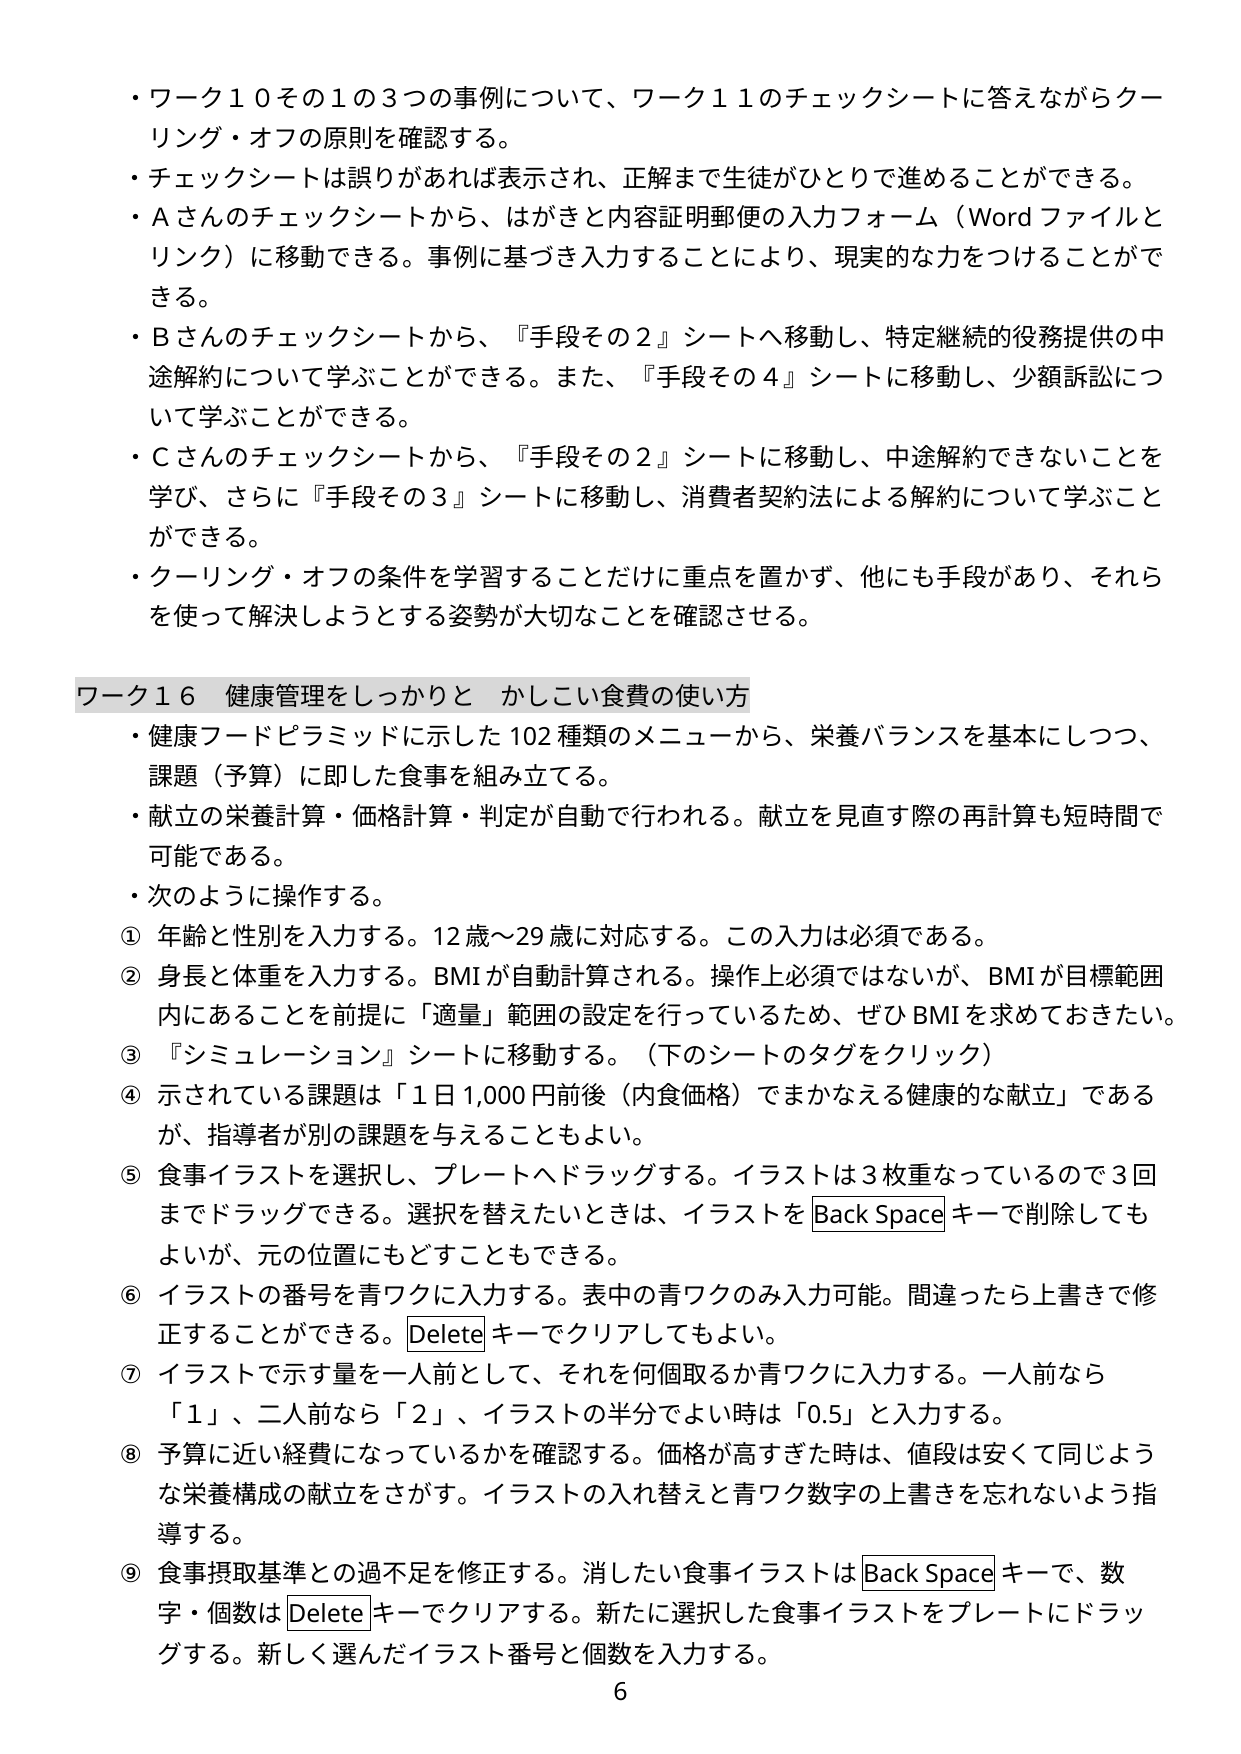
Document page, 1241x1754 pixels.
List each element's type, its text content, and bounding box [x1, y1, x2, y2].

list 年齢と性別を入力する。12歳～29歳に対応する。この入力は必須である。 [119, 914, 1165, 954]
text ・健康フードピラミッドに示した102種類のメニューから、栄養バランスを基本にしつつ、課題（予算）に即した食事を組み立てる。 [72, 715, 1165, 794]
list 『シミュレーション』シートに移動する。（下のシートのタグをクリック） [119, 1034, 1165, 1074]
list イラストの番号を青ワクに入力する。表中の青ワクのみ入力可能。間違ったら上書きで修正することができる。Deleteキーでクリアしてもよい。 [119, 1273, 1165, 1353]
text ・献立の栄養計算・価格計算・判定が自動で行われる。献立を見直す際の再計算も短時間で可能である。 [72, 794, 1165, 874]
text ・ワーク１０その１の３つの事例について、ワーク１１のチェックシートに答えながらクーリング・オフの原則を確認する。 [72, 76, 1165, 156]
text ワーク１６ 健康管理をしっかりと かしこい食費の使い方 [75, 675, 1165, 715]
list 食事摂取基準との過不足を修正する。消したい食事イラストはBack Spaceキーで、数字・個数はDelete キーでクリアする。新たに選択した食事イラストをプレートにドラッグする。新しく選んだイラスト番号と個数を入力する。 [119, 1553, 1165, 1672]
list 示されている課題は「１日1,000円前後（内食価格）でまかなえる健康的な献立」であるが、指導者が別の課題を与えることもよい。 [119, 1074, 1165, 1154]
text ・次のように操作する。 [72, 874, 1165, 914]
text ・Ｂさんのチェックシートから、『手段その２』シートへ移動し、特定継続的役務提供の中途解約について学ぶことができる。また、『手段その４』シートに移動し、少額訴訟について学ぶことができる。 [72, 316, 1165, 436]
list 食事イラストを選択し、プレートへドラッグする。イラストは３枚重なっているので３回までドラッグできる。選択を替えたいときは、イラストをBack Spaceキーで削除してもよいが、元の位置にもどすこともできる。 [119, 1154, 1165, 1273]
text ・クーリング・オフの条件を学習することだけに重点を置かず、他にも手段があり、それらを使って解決しようとする姿勢が大切なことを確認させる。 [72, 555, 1165, 635]
list 身長と体重を入力する。BMIが自動計算される。操作上必須ではないが、BMIが目標範囲内にあることを前提に「適量」範囲の設定を行っているため、ぜひBMIを求めておきたい。 [119, 954, 1165, 1034]
list 予算に近い経費になっているかを確認する。価格が高すぎた時は、値段は安くて同じような栄養構成の献立をさがす。イラストの入れ替えと青ワク数字の上書きを忘れないよう指導する。 [119, 1433, 1165, 1553]
text ・Ａさんのチェックシートから、はがきと内容証明郵便の入力フォーム（Wordファイルとリンク）に移動できる。事例に基づき入力することにより、現実的な力をつけることができる。 [72, 196, 1165, 316]
text ・チェックシートは誤りがあれば表示され、正解まで生徒がひとりで進めることができる。 [72, 156, 1165, 196]
list イラストで示す量を一人前として、それを何個取るか青ワクに入力する。一人前なら「１」、二人前なら「２」、イラストの半分でよい時は「0.5」と入力する。 [119, 1353, 1165, 1433]
text ・Ｃさんのチェックシートから、『手段その２』シートに移動し、中途解約できないことを学び、さらに『手段その３』シートに移動し、消費者契約法による解約について学ぶことができる。 [72, 436, 1165, 555]
